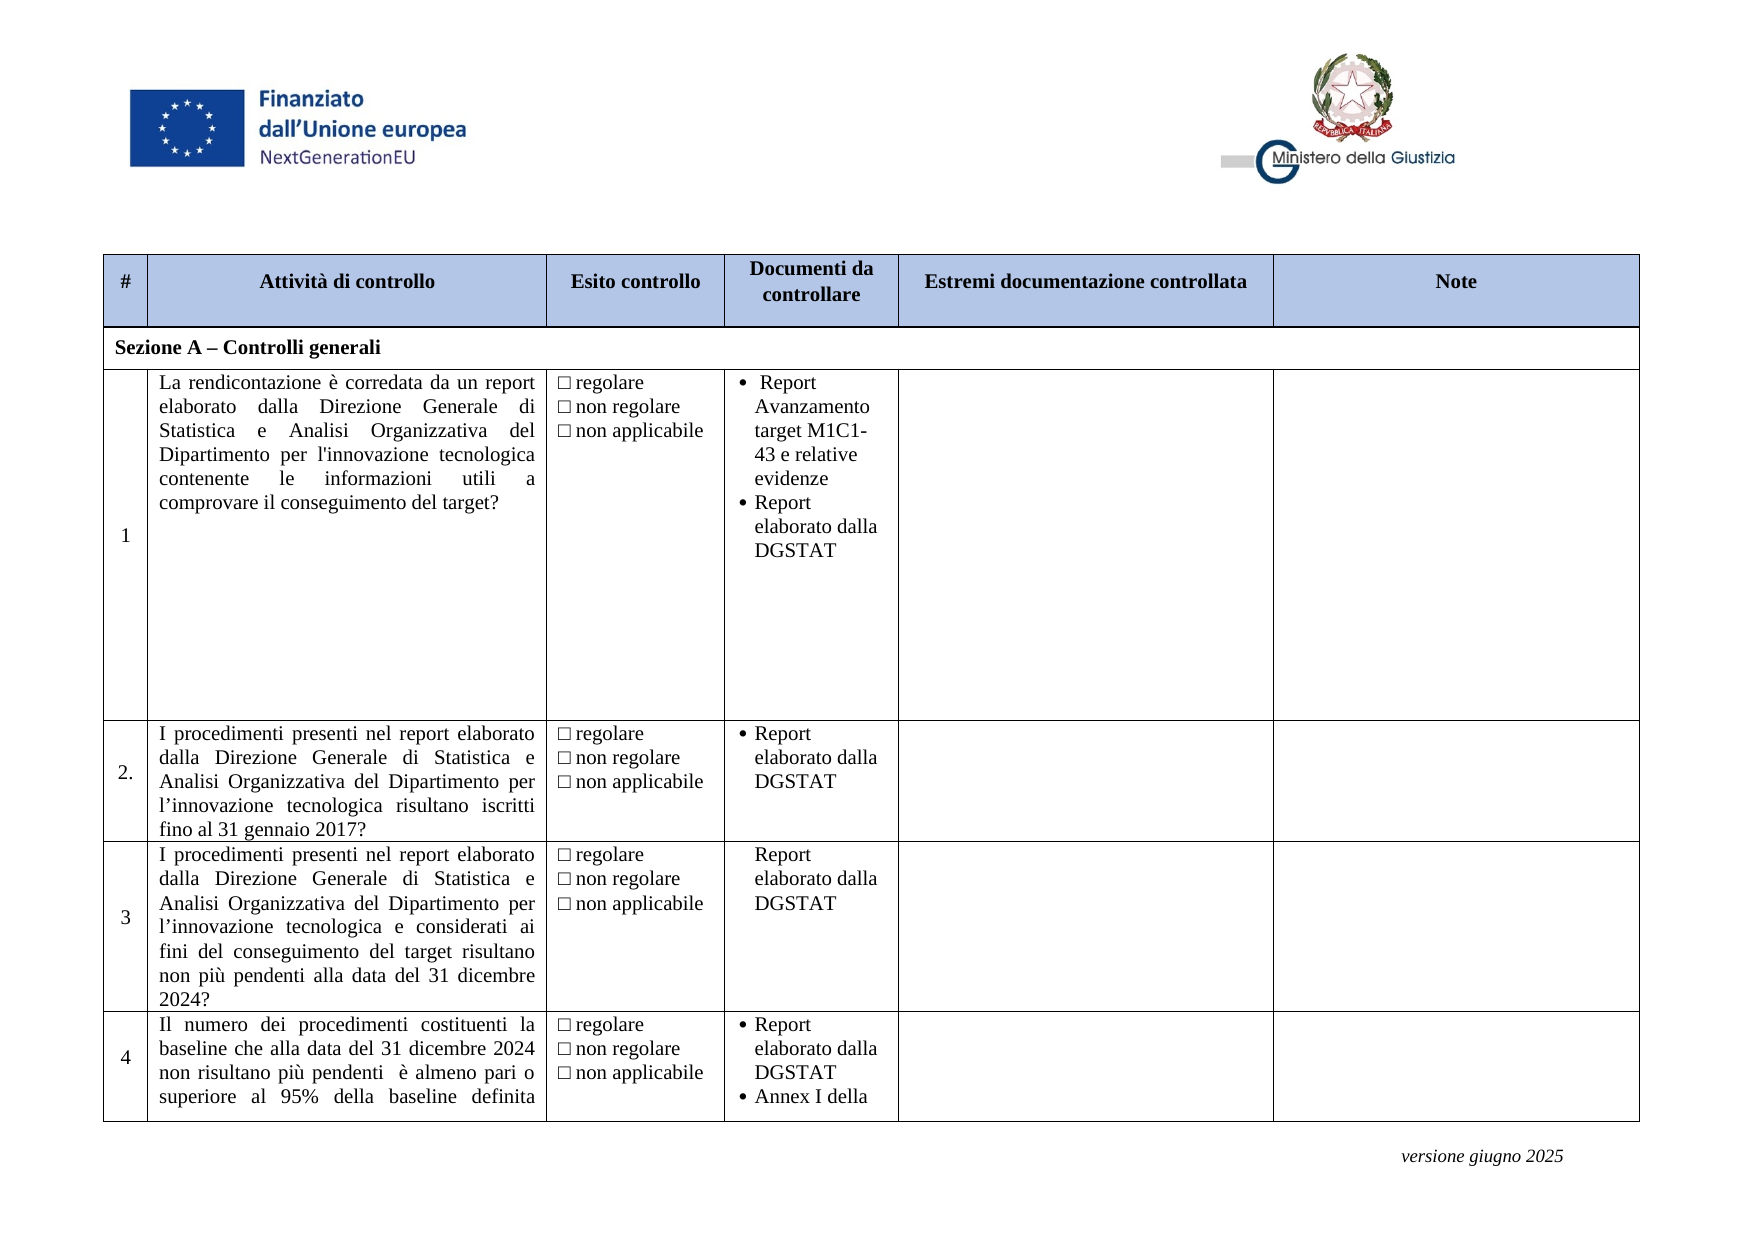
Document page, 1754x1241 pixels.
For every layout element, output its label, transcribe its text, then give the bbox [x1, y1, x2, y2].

table_cell [1274, 1012, 1639, 1121]
table_header Attività di controllo [148, 255, 546, 326]
table_cell □ regolare □ non regolare □ non applicabile [547, 842, 724, 1011]
picture [1158, 42, 1564, 227]
table_cell Report elaborato dalla DGSTAT [725, 842, 898, 1011]
table_header Esito controllo [547, 255, 724, 326]
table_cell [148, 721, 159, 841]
table_header # [104, 255, 147, 326]
table_header Estremi documentazione controllata [899, 255, 1273, 326]
table_cell La rendicontazione è corredata da un report elaborato dalla Direzione Generale di Statistica e Analisi Organizzativa del Dipartimento per l'innovazione tecnologica contenente le informazioni utili a comprovare il conseguimento del target? [148, 370, 546, 720]
table_cell 3 [104, 842, 147, 1011]
table_cell [899, 842, 1273, 1011]
table_cell □ regolare □ non regolare □ non applicabile [547, 721, 724, 841]
table_cell Sezione A – Controlli generali [104, 328, 1639, 368]
table_cell [899, 721, 1273, 841]
table_cell [899, 370, 1273, 720]
table_cell Report Avanzamento target M1C1-43 e relative evidenze Report elaborato dalla DGSTAT [725, 370, 898, 720]
picture [118, 80, 485, 177]
table_cell 1 [104, 370, 147, 720]
table_cell Report elaborato dalla DGSTAT Annex I della Decisione del Consiglio dell'Unione Europea di approvazione del PNRR [725, 1012, 898, 1121]
table_header Note [1274, 255, 1639, 326]
table_cell [1274, 842, 1639, 1011]
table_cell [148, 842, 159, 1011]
table_cell [1274, 370, 1639, 720]
table_cell □ regolare □ non regolare □ non applicabile [547, 370, 724, 720]
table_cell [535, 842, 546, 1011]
table_header Documenti da controllare [725, 255, 898, 326]
table_cell □ regolare □ non regolare □ non applicabile [547, 1012, 724, 1121]
table_cell 2. [104, 721, 147, 841]
table_cell Report elaborato dalla DGSTAT [725, 721, 898, 841]
table_cell [1274, 721, 1639, 841]
table_cell [899, 1012, 1273, 1121]
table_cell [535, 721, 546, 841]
table_cell 4 [104, 1012, 147, 1121]
